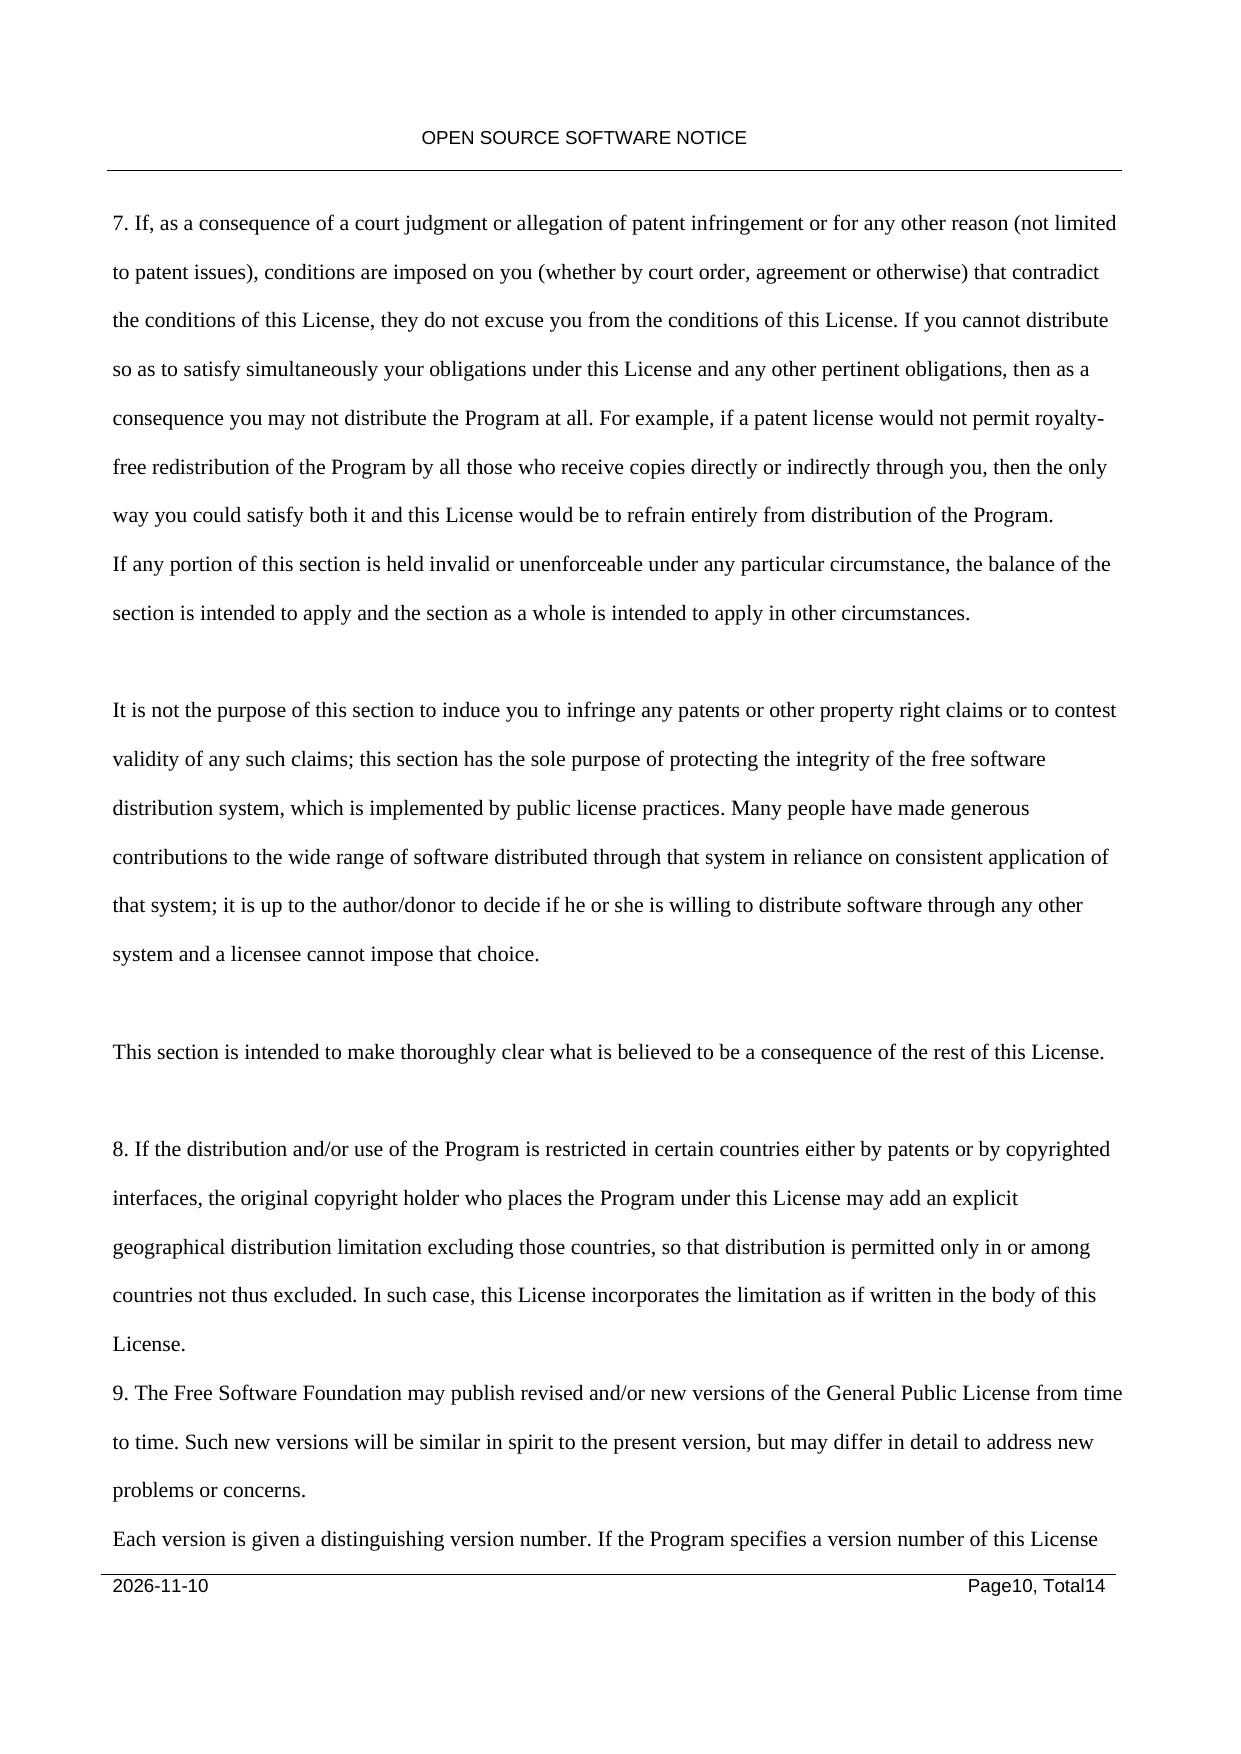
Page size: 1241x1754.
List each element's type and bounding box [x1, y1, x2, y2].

text [112, 206, 1128, 1555]
